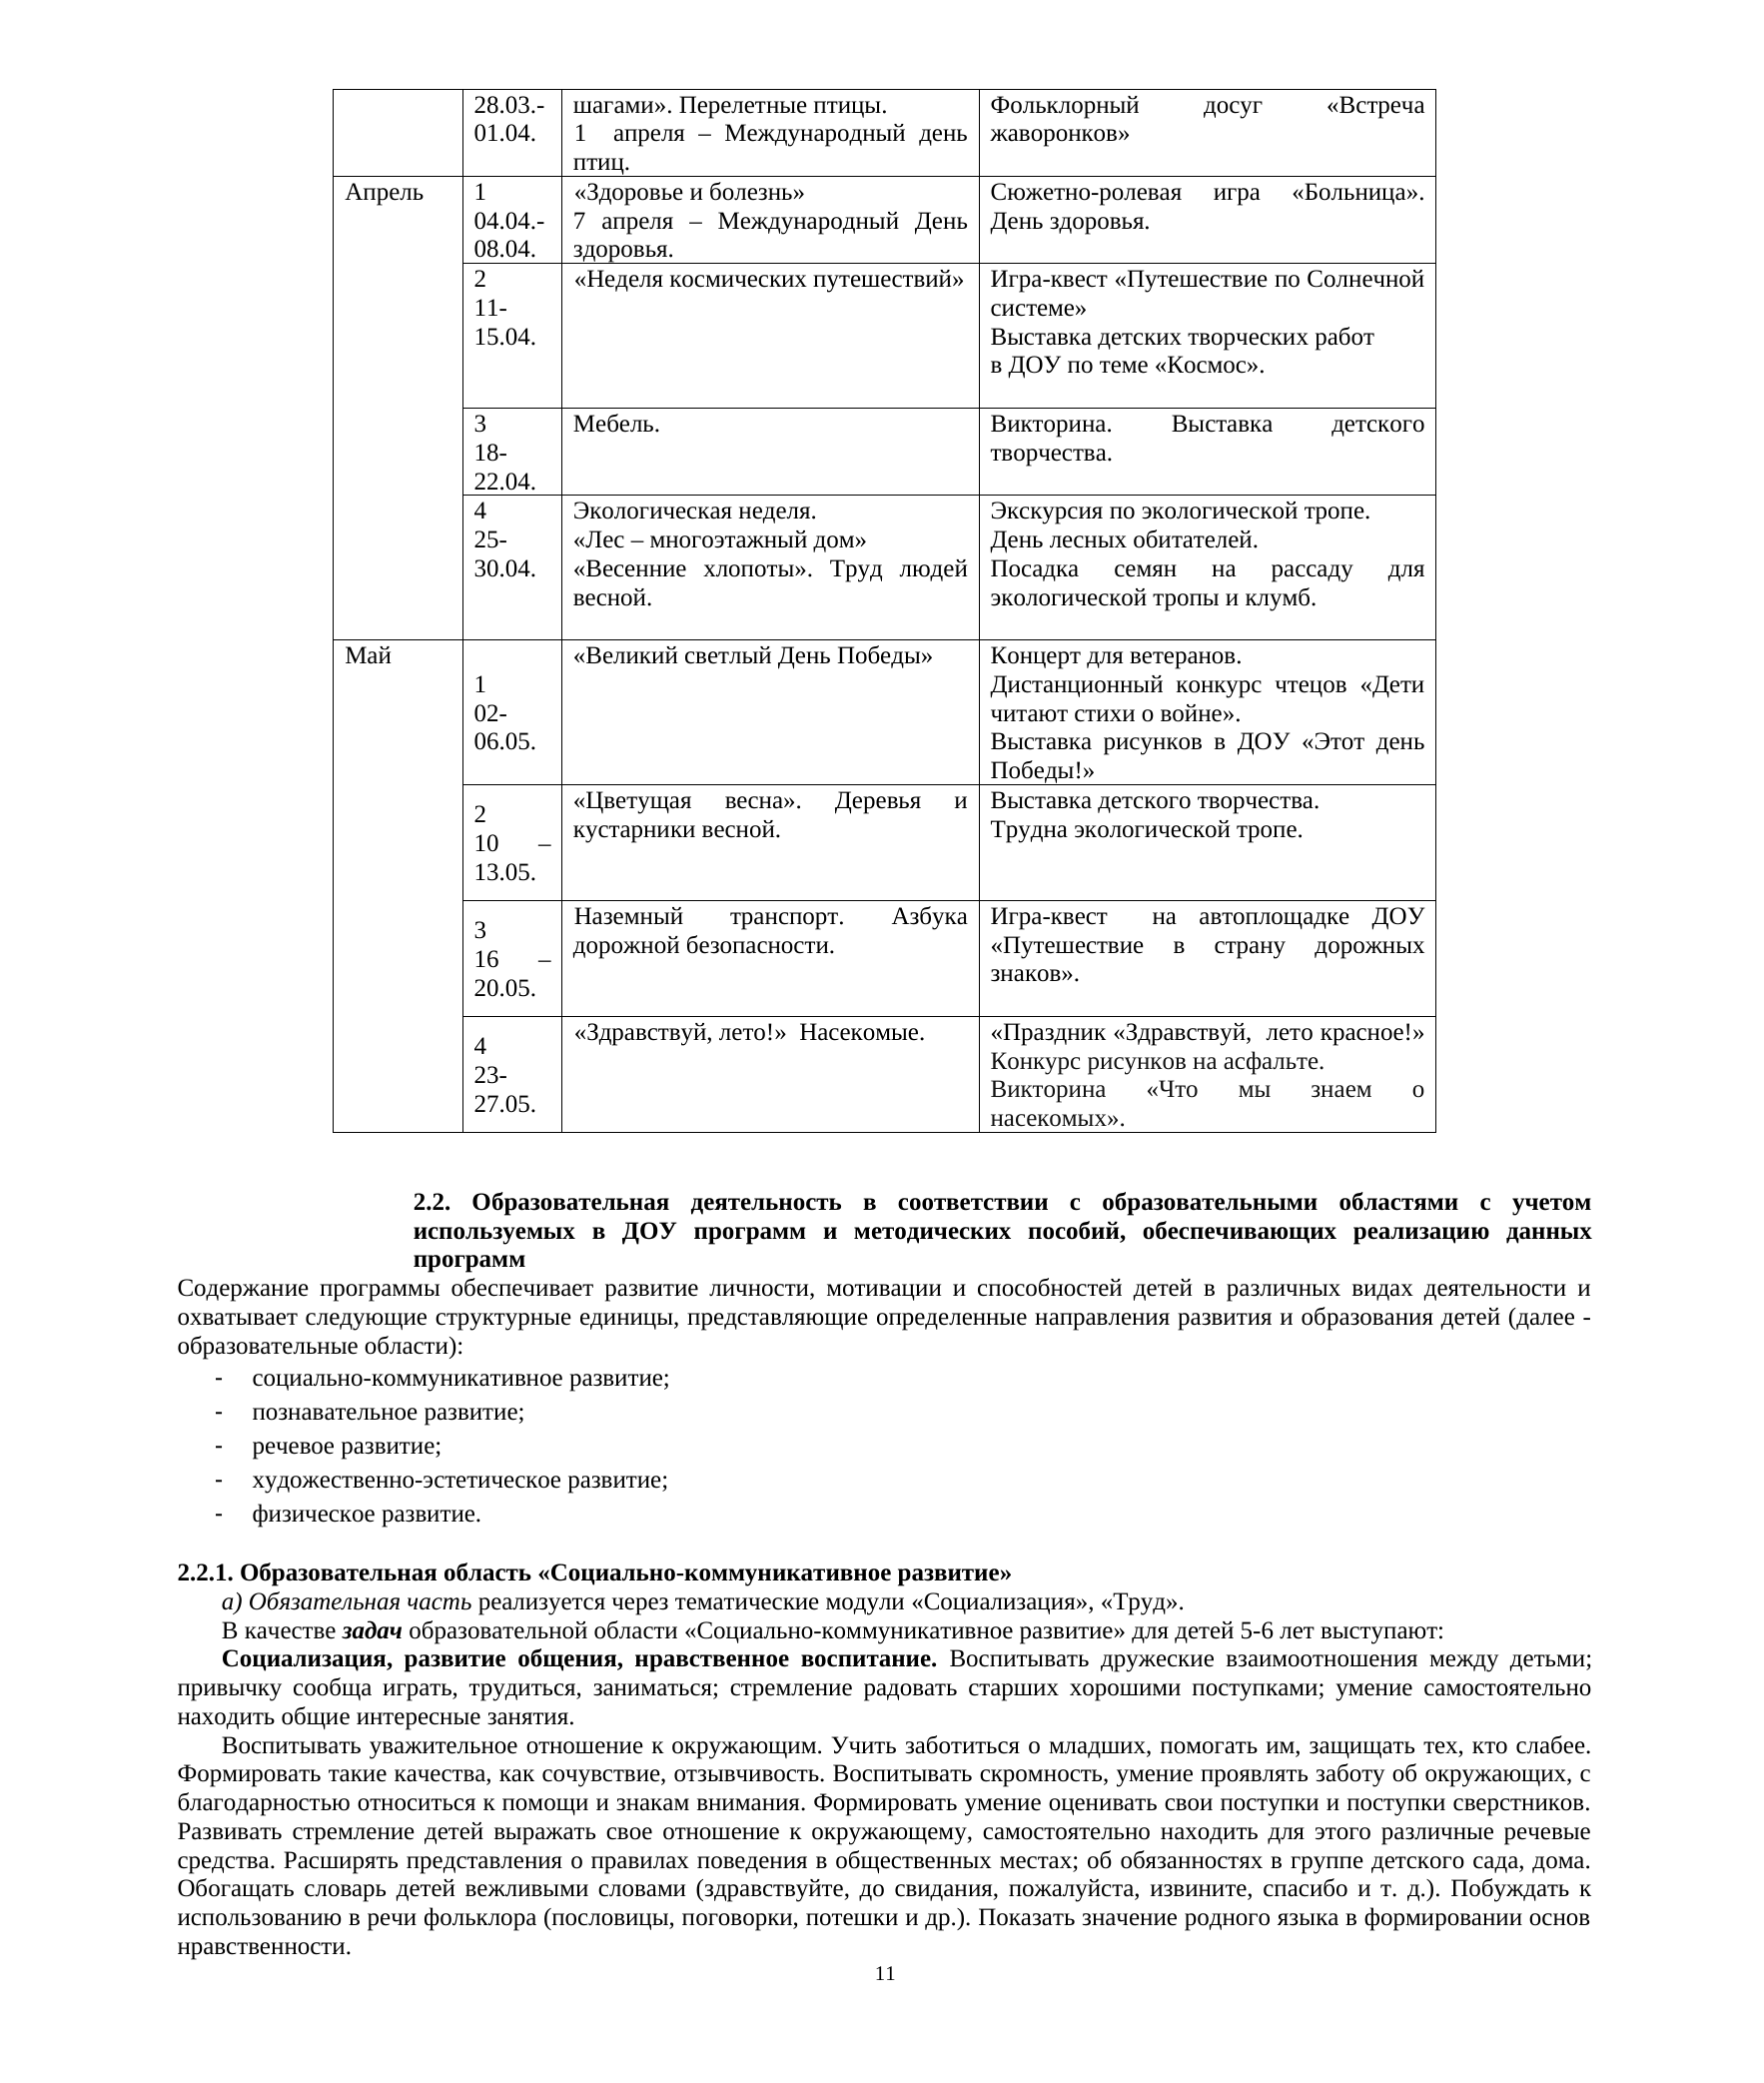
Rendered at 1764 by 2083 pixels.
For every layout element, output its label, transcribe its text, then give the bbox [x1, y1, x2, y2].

table_cell Игра-квест «Путешествие по Солнечной системе» Выставка детских творческих работ в ДОУ по теме «Космос». [980, 264, 1435, 408]
list познавательное развитие; [215, 1393, 1593, 1427]
table_cell «Праздник «Здравствуй, лето красное!» Конкурс рисунков на асфальте. Викторина «Что мы знаем о насекомых». [980, 1017, 1435, 1132]
table_cell Экологическая неделя. «Лес – многоэтажный дом» «Весенние хлопоты». Труд людей весной. [562, 496, 979, 639]
table_cell Мебель. [562, 409, 979, 495]
table_cell 5 28.03.-01.04. [463, 90, 561, 176]
table_cell «Неделя космических путешествий» [562, 264, 979, 408]
table_cell 3 18-22.04. [463, 409, 561, 495]
list речевое развитие; [215, 1427, 1593, 1461]
table_cell Выставка детского творчества. Трудна экологической тропе. [980, 785, 1435, 900]
table_cell 2 11-15.04. [463, 264, 561, 408]
text 2.2.1. Образовательная область «Социально-коммуникативное развитие» [177, 1558, 1593, 1586]
table_cell Игра-квест на автоплощадке ДОУ «Путешествие в страну дорожных знаков». [980, 901, 1435, 1016]
table_cell Сюжетно-ролевая игра «Больница». День здоровья. [980, 177, 1435, 263]
table_cell 1 04.04.-08.04. [463, 177, 561, 263]
table_cell «Здоровье и болезнь» 7 апреля – Международный День здоровья. [562, 177, 979, 263]
list физическое развитие. [215, 1496, 1593, 1530]
table_cell Апрель [334, 177, 462, 639]
table_cell 4 25-30.04. [463, 496, 561, 639]
table_cell 2 10 – 13.05. [463, 785, 561, 900]
table_cell «Цветущая весна». Деревья и кустарники весной. [562, 785, 979, 900]
table_cell Наземный транспорт. Азбука дорожной безопасности. [562, 901, 979, 1016]
table_cell Концерт для ветеранов. Дистанционный конкурс чтецов «Дети читают стихи о войне». Выставка рисунков в ДОУ «Этот день Победы!» [980, 640, 1435, 784]
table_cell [562, 90, 979, 176]
table_cell «Здравствуй, лето!» Насекомые. [562, 1017, 979, 1132]
text В качестве задач образовательной области «Социально-коммуникативное развитие» для детей 5-6 лет выступают: [177, 1615, 1593, 1644]
text а) Обязательная часть реализуется через тематические модули «Социализация», «Труд». [177, 1586, 1593, 1615]
table_cell 1 02-06.05. [463, 640, 561, 784]
table_cell Май [334, 640, 462, 1132]
text Социализация, развитие общения, нравственное воспитание. Воспитывать дружеские взаимоотношения между детьми; привычку сообща играть, трудиться, заниматься; стремление радовать старших хорошими поступками; умение самостоятельно находить общие интересные занятия. [177, 1644, 1593, 1730]
list Содержание программы обеспечивает развитие личности, мотивации и способностей детей в различных видах деятельности и охватывает следующие структурные единицы, представляющие определенные направления развития и образования детей (далее - образовательные области): [177, 1273, 1593, 1359]
table_cell 4 23-27.05. [463, 1017, 561, 1132]
list художественно-эстетическое развитие; [215, 1461, 1593, 1496]
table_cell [980, 90, 1435, 176]
text 2.2. Образовательная деятельность в соответствии с образовательными областями с учетом используемых в ДОУ программ и методических пособий, обеспечивающих реализацию данных программ [413, 1187, 1593, 1273]
table_cell Экскурсия по экологической тропе. День лесных обитателей. Посадка семян на рассаду для экологической тропы и клумб. [980, 496, 1435, 639]
table_cell 3 16 – 20.05. [463, 901, 561, 1016]
table_cell «Великий светлый День Победы» [562, 640, 979, 784]
table_cell Викторина. Выставка детского творчества. [980, 409, 1435, 495]
list социально-коммуникативное развитие; [215, 1359, 1593, 1393]
text Воспитывать уважительное отношение к окружающим. Учить заботиться о младших, помогать им, защищать тех, кто слабее. Формировать такие качества, как сочувствие, отзывчивость. Воспитывать скромность, умение проявлять заботу об окружающих, с благодарностью относиться к помощи и знакам внимания. Формировать умение оценивать свои поступки и поступки сверстников. Развивать стремление детей выражать свое отношение к окружающему, самостоятельно находить для этого различные речевые средства. Расширять представления о правилах поведения в общественных местах; об обязанностях в группе детского сада, дома. Обогащать словарь детей вежливыми словами (здравствуйте, до свидания, пожалуйста, извините, спасибо и т. д.). Побуждать к использованию в речи фольклора (пословицы, поговорки, потешки и др.). Показать значение родного языка в формировании основ нравственности. [177, 1730, 1593, 1960]
